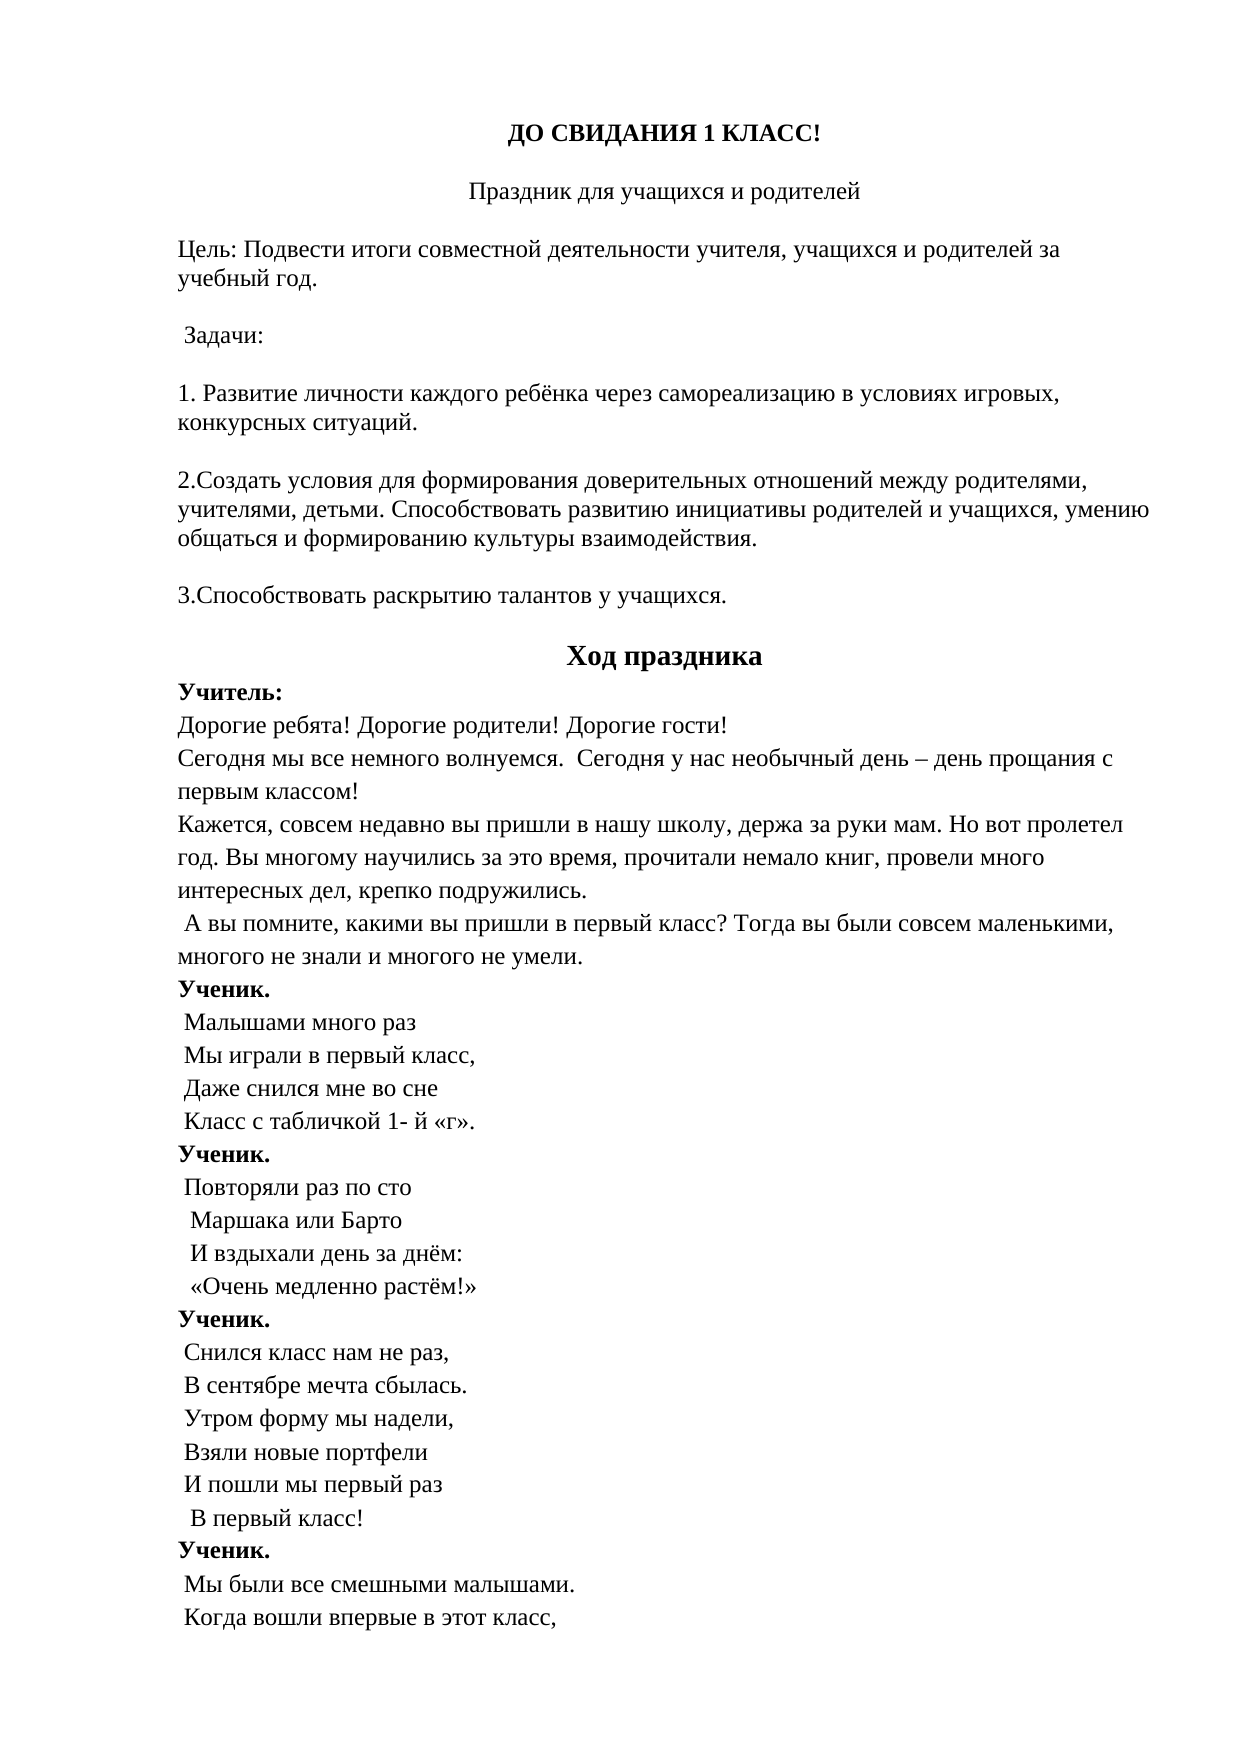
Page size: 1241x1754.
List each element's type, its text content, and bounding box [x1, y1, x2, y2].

text Задачи: [177, 321, 1152, 349]
text 3.Способствовать раскрытию талантов у учащихся. [177, 581, 1152, 609]
text А вы помните, какими вы пришли в первый класс? Тогда вы были совсем маленькими, многого не знали и многого не умели. [177, 908, 1152, 970]
text Дорогие ребята! Дорогие родители! Дорогие гости! [177, 710, 1152, 739]
text Малышами много раз [177, 1007, 1152, 1036]
text Мы были все смешными малышами. [177, 1569, 1152, 1597]
text Маршака или Барто [177, 1205, 1152, 1234]
text Сегодня мы все немного волнуемся. Сегодня у нас необычный день – день прощания с первым классом! [177, 743, 1152, 805]
text Учитель: [177, 677, 1152, 706]
text И вздыхали день за днём: [177, 1238, 1152, 1267]
text Ученик. [177, 974, 1152, 1003]
text Когда вошли впервые в этот класс, [177, 1602, 1152, 1630]
text Взяли новые портфели [177, 1437, 1152, 1465]
text Кажется, совсем недавно вы пришли в нашу школу, держа за руки мам. Но вот пролетел год. Вы многому научились за это время, прочитали немало книг, провели много интересных дел, крепко подружились. [177, 809, 1152, 904]
text 1. Развитие личности каждого ребёнка через самореализацию в условиях игровых, конкурсных ситуаций. [177, 378, 1152, 436]
text В сентябре мечта сбылась. [177, 1371, 1152, 1399]
text Праздник для учащихся и родителей [177, 176, 1152, 205]
text И пошли мы первый раз [177, 1469, 1152, 1498]
text Цель: Подвести итоги совместной деятельности учителя, учащихся и родителей за учебный год. [177, 234, 1152, 291]
text Снился класс нам не раз, [177, 1337, 1152, 1366]
text Ученик. [177, 1304, 1152, 1333]
text Ход праздника [177, 638, 1152, 672]
text Ученик. [177, 1536, 1152, 1564]
text В первый класс! [177, 1503, 1152, 1531]
text Мы играли в первый класс, [177, 1040, 1152, 1069]
text Повторяли раз по сто [177, 1172, 1152, 1201]
text «Очень медленно растём!» [177, 1271, 1152, 1300]
text Утром форму мы надели, [177, 1403, 1152, 1432]
text 2.Создать условия для формирования доверительных отношений между родителями, учителями, детьми. Способствовать развитию инициативы родителей и учащихся, умению общаться и формированию культуры взаимодействия. [177, 465, 1152, 551]
text Даже снился мне во сне [177, 1073, 1152, 1102]
text Класс с табличкой 1- й «г». [177, 1106, 1152, 1135]
text Ученик. [177, 1139, 1152, 1168]
text ДО СВИДАНИЯ 1 КЛАСС! [177, 118, 1152, 147]
